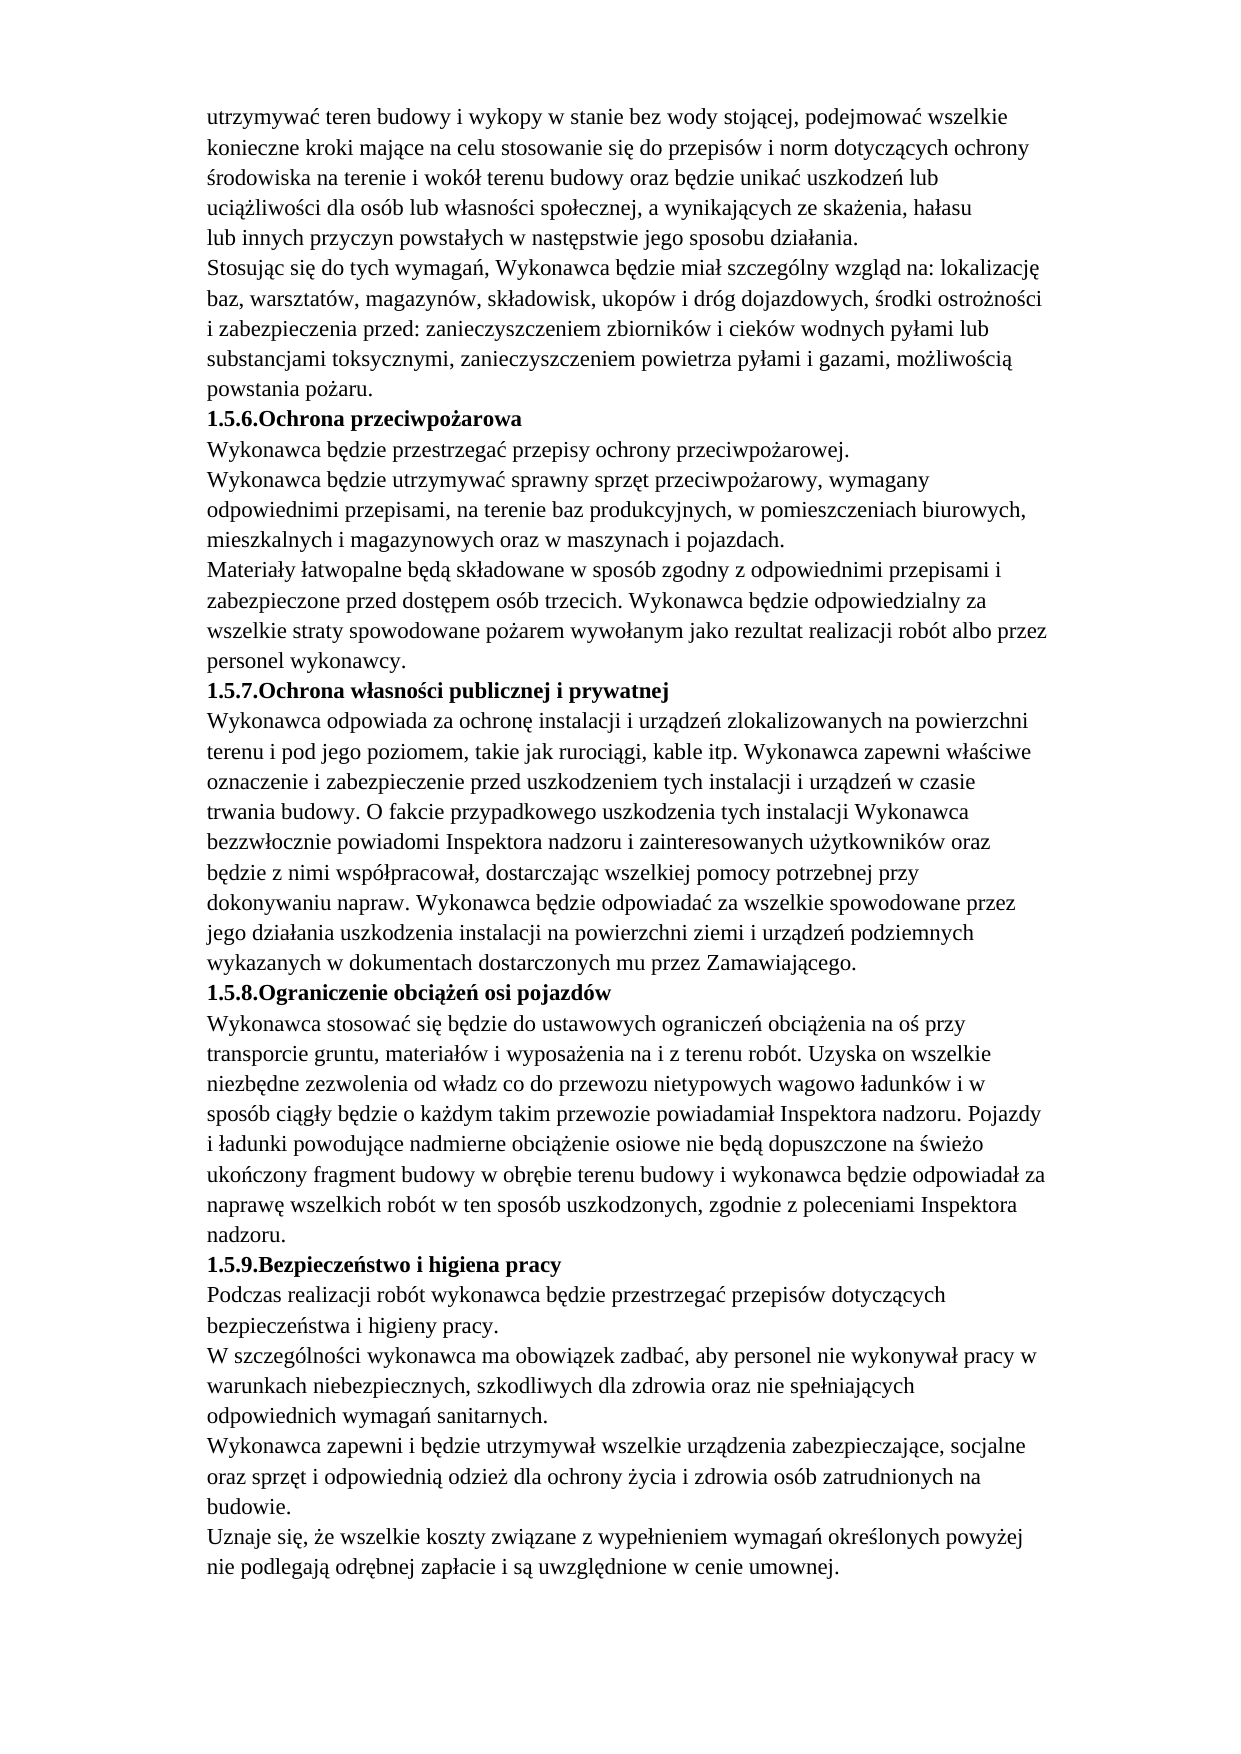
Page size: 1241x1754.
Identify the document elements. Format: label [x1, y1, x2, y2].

text [207, 103, 1048, 1580]
